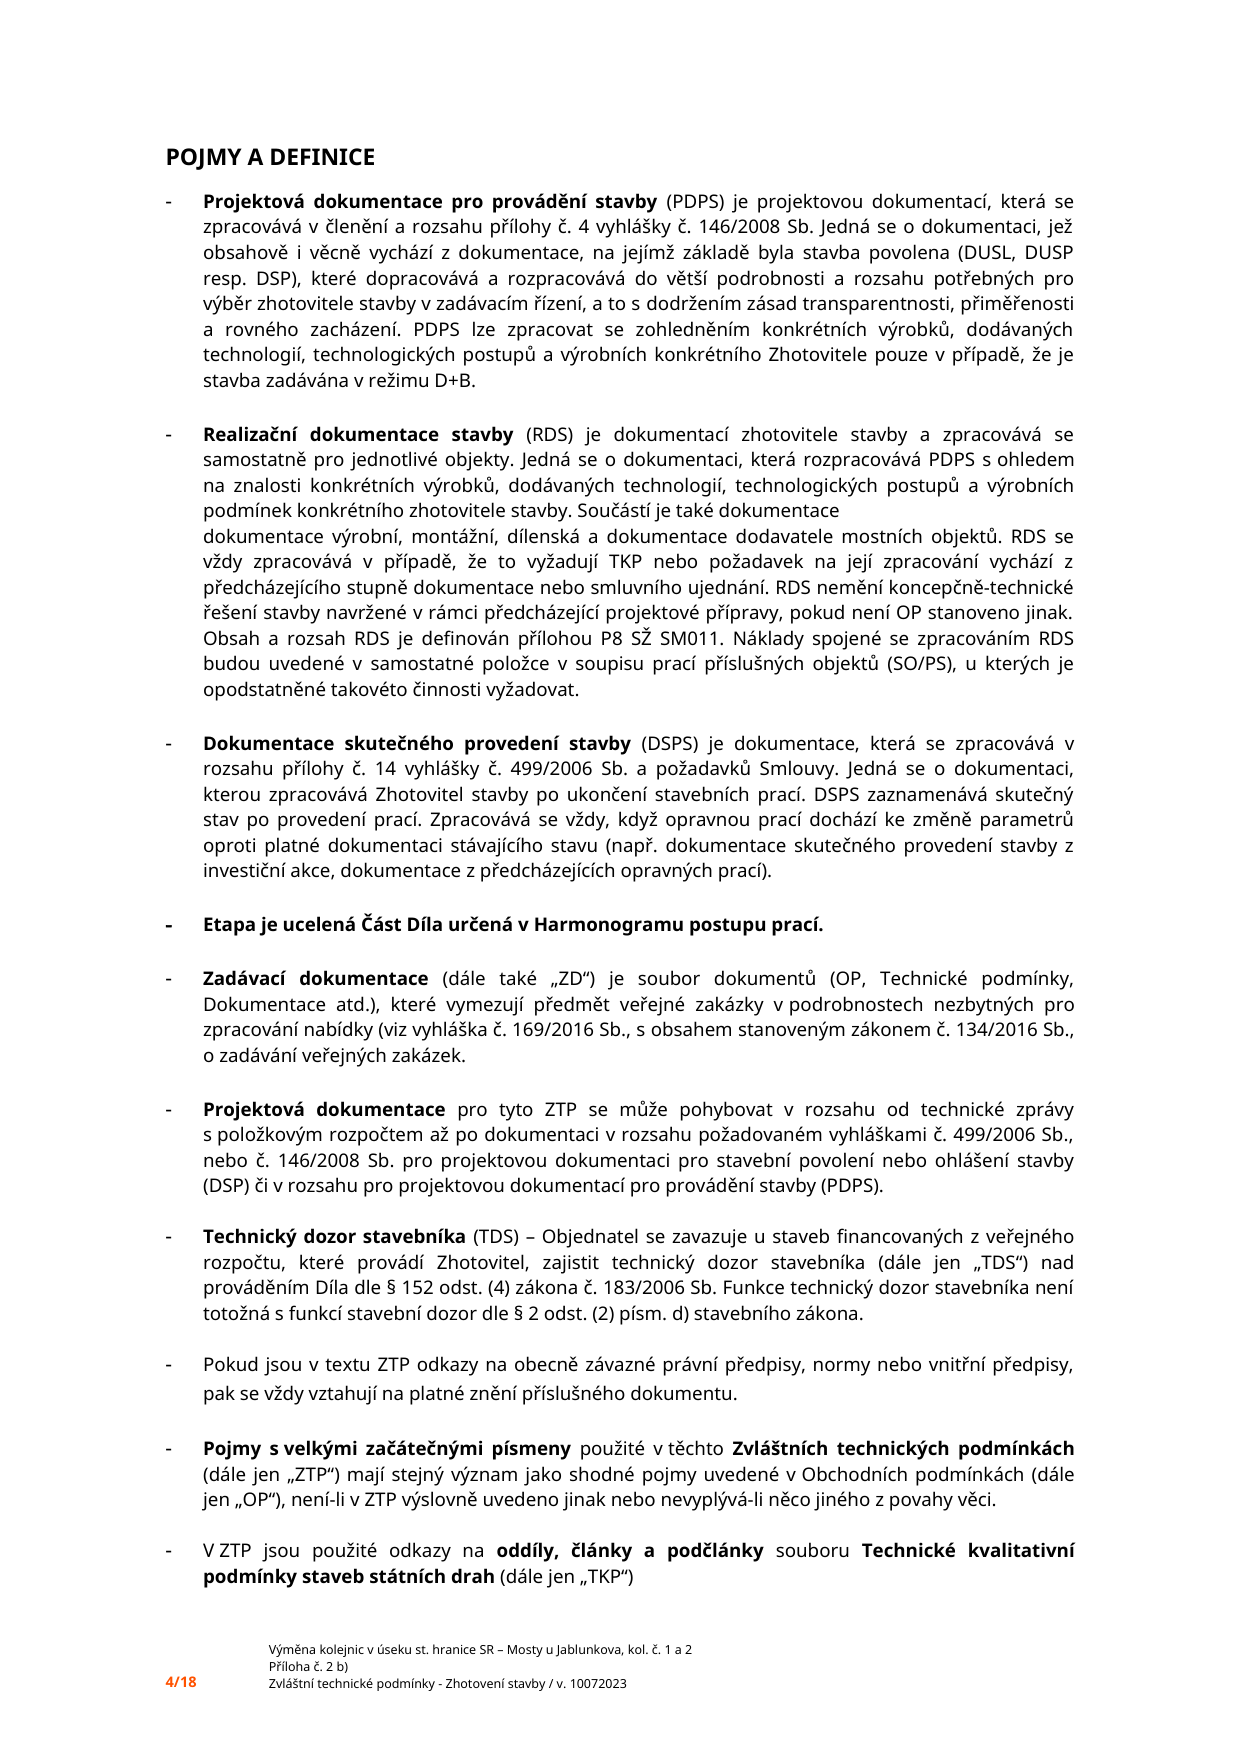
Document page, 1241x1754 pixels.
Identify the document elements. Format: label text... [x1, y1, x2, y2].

list Pokud jsou v textu ZTP odkazy na obecně závazné právní předpisy, normy nebo vnitřní předpisy, pak se vždy vztahují na platné znění příslušného dokumentu. [165, 1351, 1075, 1406]
list Etapa je ucelená Část Díla určená v Harmonogramu postupu prací. [165, 912, 1075, 937]
list Realizační dokumentace stavby (RDS) je dokumentací zhotovitele stavby a zpracovává se samostatně pro jednotlivé objekty. Jedná se o dokumentaci, která rozpracovává PDPS s ohledem na znalosti konkrétních výrobků, dodávaných technologií, technologických postupů a výrobních podmínek konkrétního zhotovitele stavby. Součástí je také dokumentace [165, 421, 1075, 523]
list Technický dozor stavebníka (TDS) – Objednatel se zavazuje u staveb financovaných z veřejného rozpočtu, které provádí Zhotovitel, zajistit technický dozor stavebníka (dále jen „TDS“) nad prováděním Díla dle § 152 odst. (4) zákona č. 183/2006 Sb. Funkce technický dozor stavebníka není totožná s funkcí stavební dozor dle § 2 odst. (2) písm. d) stavebního zákona. [165, 1224, 1075, 1326]
list Pojmy s velkými začátečnými písmeny použité v těchto Zvláštních technických podmínkách (dále jen „ZTP“) mají stejný význam jako shodné pojmy uvedené v Obchodních podmínkách (dále jen „OP“), není-li v ZTP výslovně uvedeno jinak nebo nevyplývá-li něco jiného z povahy věci. [165, 1435, 1075, 1512]
list Zadávací dokumentace (dále také „ZD“) je soubor dokumentů (OP, Technické podmínky, Dokumentace atd.), které vymezují předmět veřejné zakázky v podrobnostech nezbytných pro zpracování nabídky (viz vyhláška č. 169/2016 Sb., s obsahem stanoveným zákonem č. 134/2016 Sb., o zadávání veřejných zakázek. [165, 966, 1075, 1068]
list Dokumentace skutečného provedení stavby (DSPS) je dokumentace, která se zpracovává v rozsahu přílohy č. 14 vyhlášky č. 499/2006 Sb. a požadavků Smlouvy. Jedná se o dokumentaci, kterou zpracovává Zhotovitel stavby po ukončení stavebních prací. DSPS zaznamenává skutečný stav po provedení prací. Zpracovává se vždy, když opravnou prací dochází ke změně parametrů oproti platné dokumentaci stávajícího stavu (např. dokumentace skutečného provedení stavby z investiční akce, dokumentace z předcházejících opravných prací). [165, 730, 1075, 883]
list V ZTP jsou použité odkazy na oddíly, články a podčlánky souboru Technické kvalitativní podmínky staveb státních drah (dále jen „TKP“) [165, 1537, 1075, 1588]
list Projektová dokumentace pro provádění stavby (PDPS) je projektovou dokumentací, která se zpracovává v členění a rozsahu přílohy č. 4 vyhlášky č. 146/2008 Sb. Jedná se o dokumentaci, jež obsahově i věcně vychází z dokumentace, na jejímž základě byla stavba povolena (DUSL, DUSP resp. DSP), které dopracovává a rozpracovává do větší podrobnosti a rozsahu potřebných pro výběr zhotovitele stavby v zadávacím řízení, a to s dodržením zásad transparentnosti, přiměřenosti a rovného zacházení. PDPS lze zpracovat se zohledněním konkrétních výrobků, dodávaných technologií, technologických postupů a výrobních konkrétního Zhotovitele pouze v případě, že je stavba zadávána v režimu D+B. [165, 188, 1075, 392]
text Pojmy a definice [165, 141, 1075, 173]
text dokumentace výrobní, montážní, dílenská a dokumentace dodavatele mostních objektů. RDS se vždy zpracovává v případě, že to vyžadují TKP nebo požadavek na její zpracování vychází z předcházejícího stupně dokumentace nebo smluvního ujednání. RDS nemění koncepčně-technické řešení stavby navržené v rámci předcházející projektové přípravy, pokud není OP stanoveno jinak. Obsah a rozsah RDS je definován přílohou P8 SŽ SM011. Náklady spojené se zpracováním RDS budou uvedené v samostatné položce v soupisu prací příslušných objektů (SO/PS), u kterých je opodstatněné takovéto činnosti vyžadovat. [203, 523, 1075, 702]
list Projektová dokumentace pro tyto ZTP se může pohybovat v rozsahu od technické zprávy s položkovým rozpočtem až po dokumentaci v rozsahu požadovaném vyhláškami č. 499/2006 Sb., nebo č. 146/2008 Sb. pro projektovou dokumentaci pro stavební povolení nebo ohlášení stavby (DSP) či v rozsahu pro projektovou dokumentací pro provádění stavby (PDPS). [165, 1096, 1075, 1198]
